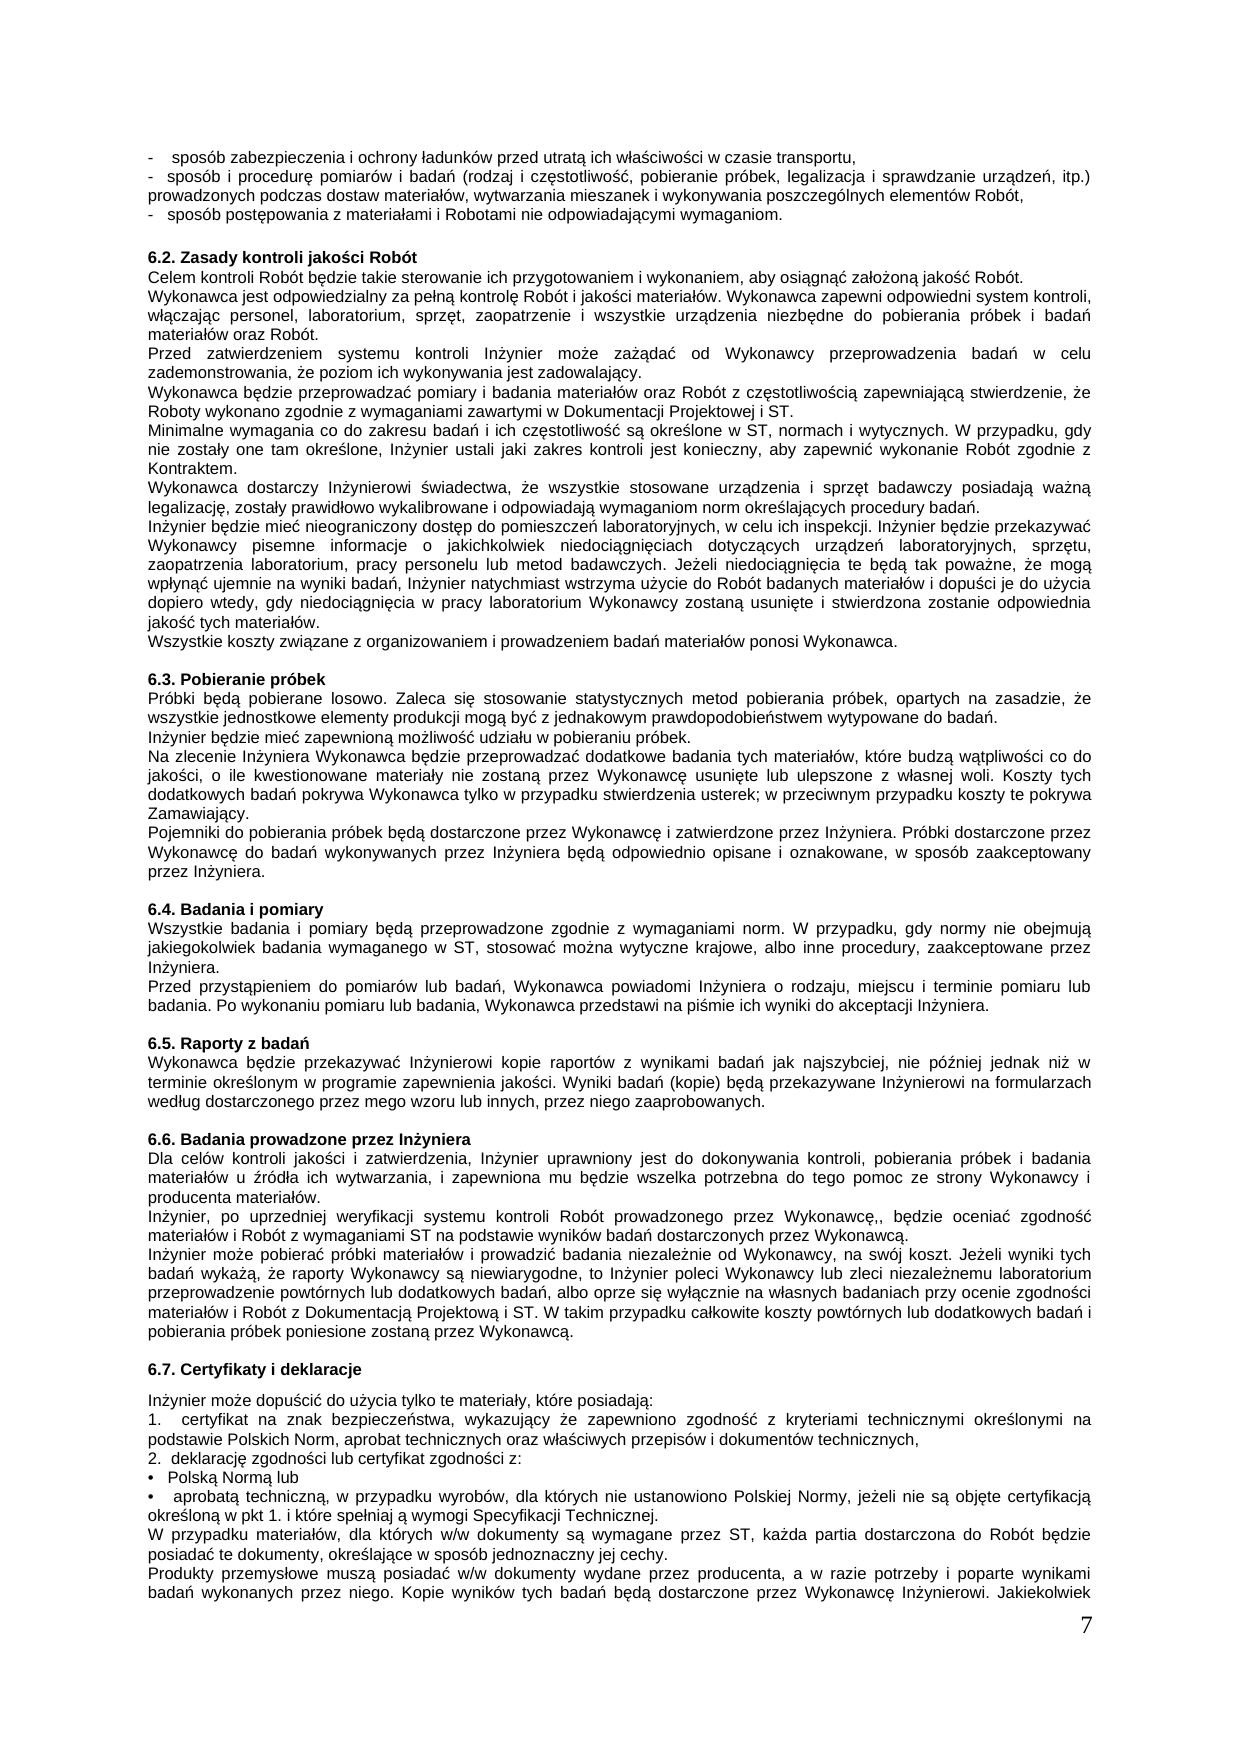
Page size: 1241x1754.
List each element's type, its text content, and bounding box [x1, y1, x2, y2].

text Przed zatwierdzeniem systemu kontroli Inżynier może zażądać od Wykonawcy przeprowadzenia badań w celu zademonstrowania, że poziom ich wykonywania jest zadowalający. [148, 344, 1092, 382]
text Inżynier będzie mieć zapewnioną możliwość udziału w pobieraniu próbek. [148, 727, 1092, 747]
text 6.2. Zasady kontroli jakości Robót [148, 248, 1092, 267]
text - sposób i procedurę pomiarów i badań (rodzaj i częstotliwość, pobieranie próbek, legalizacja i sprawdzanie urządzeń, itp.) prowadzonych podczas dostaw materiałów, wytwarzania mieszanek i wykonywania poszczególnych elementów Robót, [148, 167, 1092, 205]
text Wszystkie koszty związane z organizowaniem i prowadzeniem badań materiałów ponosi Wykonawca. [148, 632, 1092, 651]
text Przed przystąpieniem do pomiarów lub badań, Wykonawca powiadomi Inżyniera o rodzaju, miejscu i terminie pomiaru lub badania. Po wykonaniu pomiaru lub badania, Wykonawca przedstawi na piśmie ich wyniki do akceptacji Inżyniera. [148, 977, 1092, 1015]
text Celem kontroli Robót będzie takie sterowanie ich przygotowaniem i wykonaniem, aby osiągnąć założoną jakość Robót. [148, 267, 1092, 287]
text • Polską Normą lub [148, 1468, 1092, 1487]
text Pojemniki do pobierania próbek będą dostarczone przez Wykonawcę i zatwierdzone przez Inżyniera. Próbki dostarczone przez Wykonawcę do badań wykonywanych przez Inżyniera będą odpowiednio opisane i oznakowane, w sposób zaakceptowany przez Inżyniera. [148, 823, 1092, 881]
text Wszystkie badania i pomiary będą przeprowadzone zgodnie z wymaganiami norm. W przypadku, gdy normy nie obejmują jakiegokolwiek badania wymaganego w ST, stosować można wytyczne krajowe, albo inne procedury, zaakceptowane przez Inżyniera. [148, 919, 1092, 977]
text 6.4. Badania i pomiary [148, 900, 1092, 919]
text - sposób postępowania z materiałami i Robotami nie odpowiadającymi wymaganiom. [148, 205, 1092, 224]
text Próbki będą pobierane losowo. Zaleca się stosowanie statystycznych metod pobierania próbek, opartych na zasadzie, że wszystkie jednostkowe elementy produkcji mogą być z jednakowym prawdopodobieństwem wytypowane do badań. [148, 689, 1092, 727]
text - sposób zabezpieczenia i ochrony ładunków przed utratą ich właściwości w czasie transportu, [148, 148, 1092, 167]
text Wykonawca jest odpowiedzialny za pełną kontrolę Robót i jakości materiałów. Wykonawca zapewni odpowiedni system kontroli, włączając personel, laboratorium, sprzęt, zaopatrzenie i wszystkie urządzenia niezbędne do pobierania próbek i badań materiałów oraz Robót. [148, 287, 1092, 344]
text 6.5. Raporty z badań [148, 1034, 1092, 1053]
text Minimalne wymagania co do zakresu badań i ich częstotliwość są określone w ST, normach i wytycznych. W przypadku, gdy nie zostały one tam określone, Inżynier ustali jaki zakres kontroli jest konieczny, aby zapewnić wykonanie Robót zgodnie z Kontraktem. [148, 421, 1092, 478]
text 2. deklarację zgodności lub certyfikat zgodności z: [148, 1448, 1092, 1468]
text Inżynier może dopuścić do użycia tylko te materiały, które posiadają: [148, 1391, 1092, 1410]
text 6.3. Pobieranie próbek [148, 670, 1092, 689]
text Wykonawca będzie przeprowadzać pomiary i badania materiałów oraz Robót z częstotliwością zapewniającą stwierdzenie, że Roboty wykonano zgodnie z wymaganiami zawartymi w Dokumentacji Projektowej i ST. [148, 382, 1092, 421]
text W przypadku materiałów, dla których w/w dokumenty są wymagane przez ST, każda partia dostarczona do Robót będzie posiadać te dokumenty, określające w sposób jednoznaczny jej cechy. [148, 1525, 1092, 1563]
text Inżynier, po uprzedniej weryfikacji systemu kontroli Robót prowadzonego przez Wykonawcę,, będzie oceniać zgodność materiałów i Robót z wymaganiami ST na podstawie wyników badań dostarczonych przez Wykonawcą. [148, 1207, 1092, 1245]
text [148, 1563, 1092, 1602]
text Inżynier może pobierać próbki materiałów i prowadzić badania niezależnie od Wykonawcy, na swój koszt. Jeżeli wyniki tych badań wykażą, że raporty Wykonawcy są niewiarygodne, to Inżynier poleci Wykonawcy lub zleci niezależnemu laboratorium przeprowadzenie powtórnych lub dodatkowych badań, albo oprze się wyłącznie na własnych badaniach przy ocenie zgodności materiałów i Robót z Dokumentacją Projektową i ST. W takim przypadku całkowite koszty powtórnych lub dodatkowych badań i pobierania próbek poniesione zostaną przez Wykonawcą. [148, 1245, 1092, 1341]
text Inżynier będzie mieć nieograniczony dostęp do pomieszczeń laboratoryjnych, w celu ich inspekcji. Inżynier będzie przekazywać Wykonawcy pisemne informacje o jakichkolwiek niedociągnięciach dotyczących urządzeń laboratoryjnych, sprzętu, zaopatrzenia laboratorium, pracy personelu lub metod badawczych. Jeżeli niedociągnięcia te będą tak poważne, że mogą wpłynąć ujemnie na wyniki badań, Inżynier natychmiast wstrzyma użycie do Robót badanych materiałów i dopuści je do użycia dopiero wtedy, gdy niedociągnięcia w pracy laboratorium Wykonawcy zostaną usunięte i stwierdzona zostanie odpowiednia jakość tych materiałów. [148, 517, 1092, 632]
text 1. certyfikat na znak bezpieczeństwa, wykazujący że zapewniono zgodność z kryteriami technicznymi określonymi na podstawie Polskich Norm, aprobat technicznych oraz właściwych przepisów i dokumentów technicznych, [148, 1410, 1092, 1448]
text 6.7. Certyfikaty i deklaracje [148, 1360, 1092, 1379]
text • aprobatą techniczną, w przypadku wyrobów, dla których nie ustanowiono Polskiej Normy, jeżeli nie są objęte certyfikacją określoną w pkt 1. i które spełniaj ą wymogi Specyfikacji Technicznej. [148, 1487, 1092, 1525]
text Wykonawca dostarczy Inżynierowi świadectwa, że wszystkie stosowane urządzenia i sprzęt badawczy posiadają ważną legalizację, zostały prawidłowo wykalibrowane i odpowiadają wymaganiom norm określających procedury badań. [148, 478, 1092, 517]
text Na zlecenie Inżyniera Wykonawca będzie przeprowadzać dodatkowe badania tych materiałów, które budzą wątpliwości co do jakości, o ile kwestionowane materiały nie zostaną przez Wykonawcę usunięte lub ulepszone z własnej woli. Koszty tych dodatkowych badań pokrywa Wykonawca tylko w przypadku stwierdzenia usterek; w przeciwnym przypadku koszty te pokrywa Zamawiający. [148, 747, 1092, 823]
text 6.6. Badania prowadzone przez Inżyniera [148, 1130, 1092, 1149]
text Dla celów kontroli jakości i zatwierdzenia, Inżynier uprawniony jest do dokonywania kontroli, pobierania próbek i badania materiałów u źródła ich wytwarzania, i zapewniona mu będzie wszelka potrzebna do tego pomoc ze strony Wykonawcy i producenta materiałów. [148, 1149, 1092, 1207]
text Wykonawca będzie przekazywać Inżynierowi kopie raportów z wynikami badań jak najszybciej, nie później jednak niż w terminie określonym w programie zapewnienia jakości. Wyniki badań (kopie) będą przekazywane Inżynierowi na formularzach według dostarczonego przez mego wzoru lub innych, przez niego zaaprobowanych. [148, 1053, 1092, 1111]
